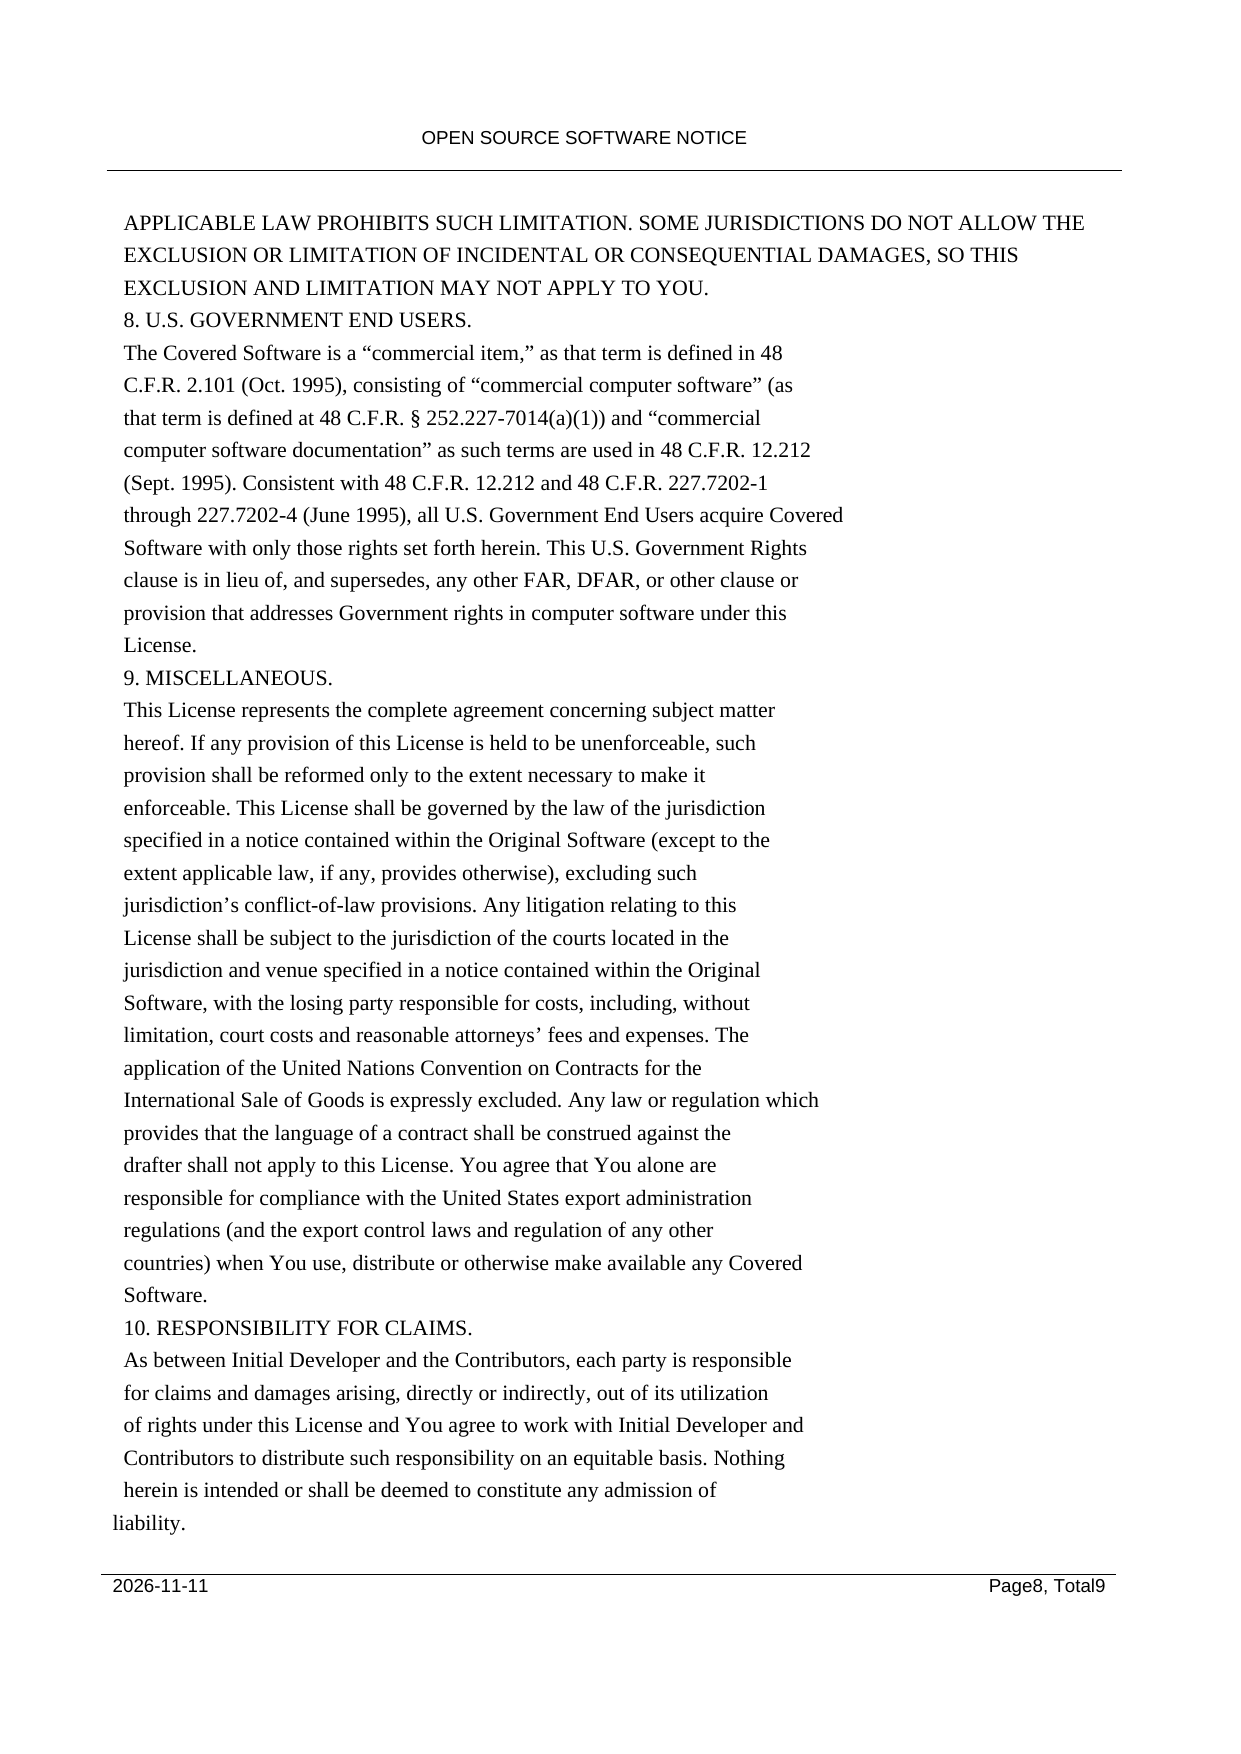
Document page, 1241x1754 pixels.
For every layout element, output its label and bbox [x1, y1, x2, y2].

text [112, 206, 1128, 1539]
